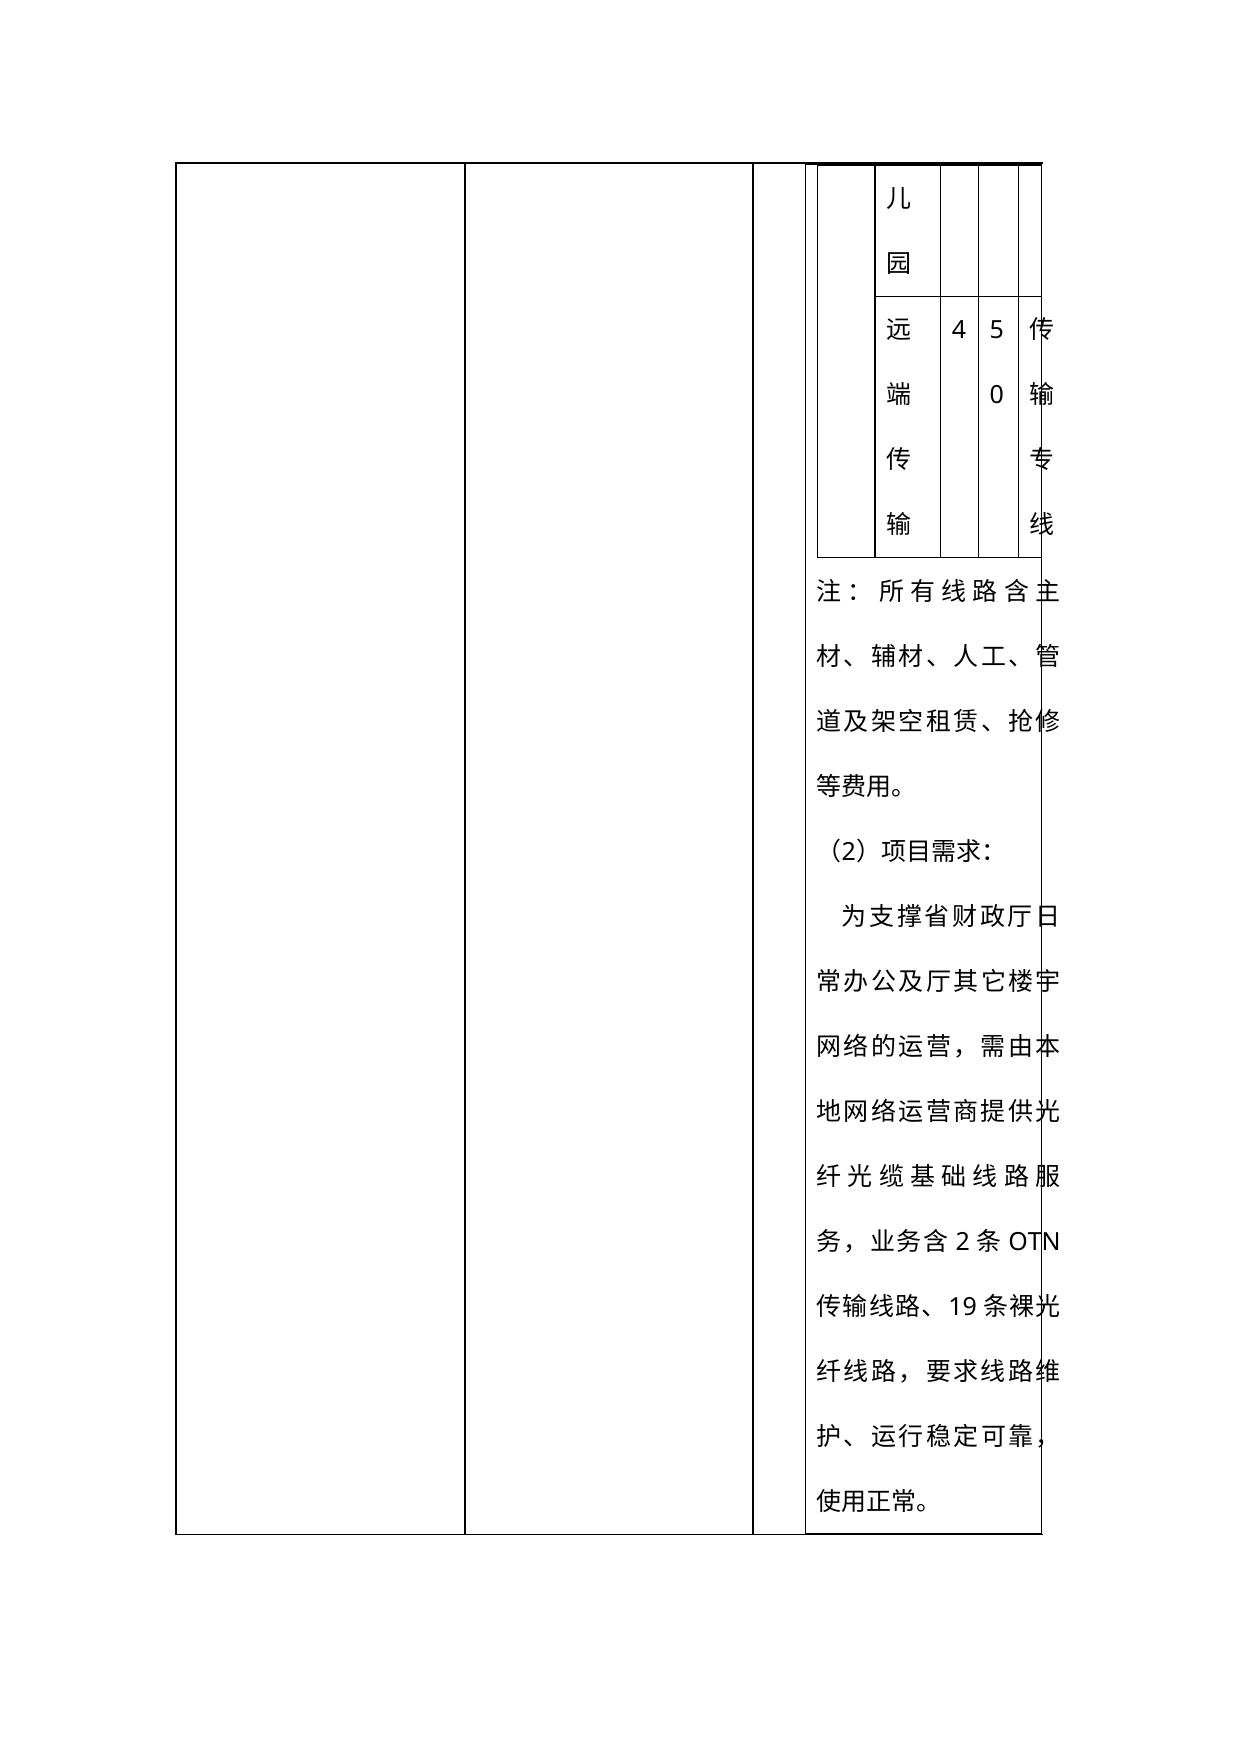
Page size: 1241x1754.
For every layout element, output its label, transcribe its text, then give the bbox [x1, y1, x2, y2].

table_cell [806, 165, 1041, 1533]
table_cell [466, 164, 752, 1534]
table_cell [754, 164, 805, 1534]
table_cell 1 [177, 164, 464, 1534]
